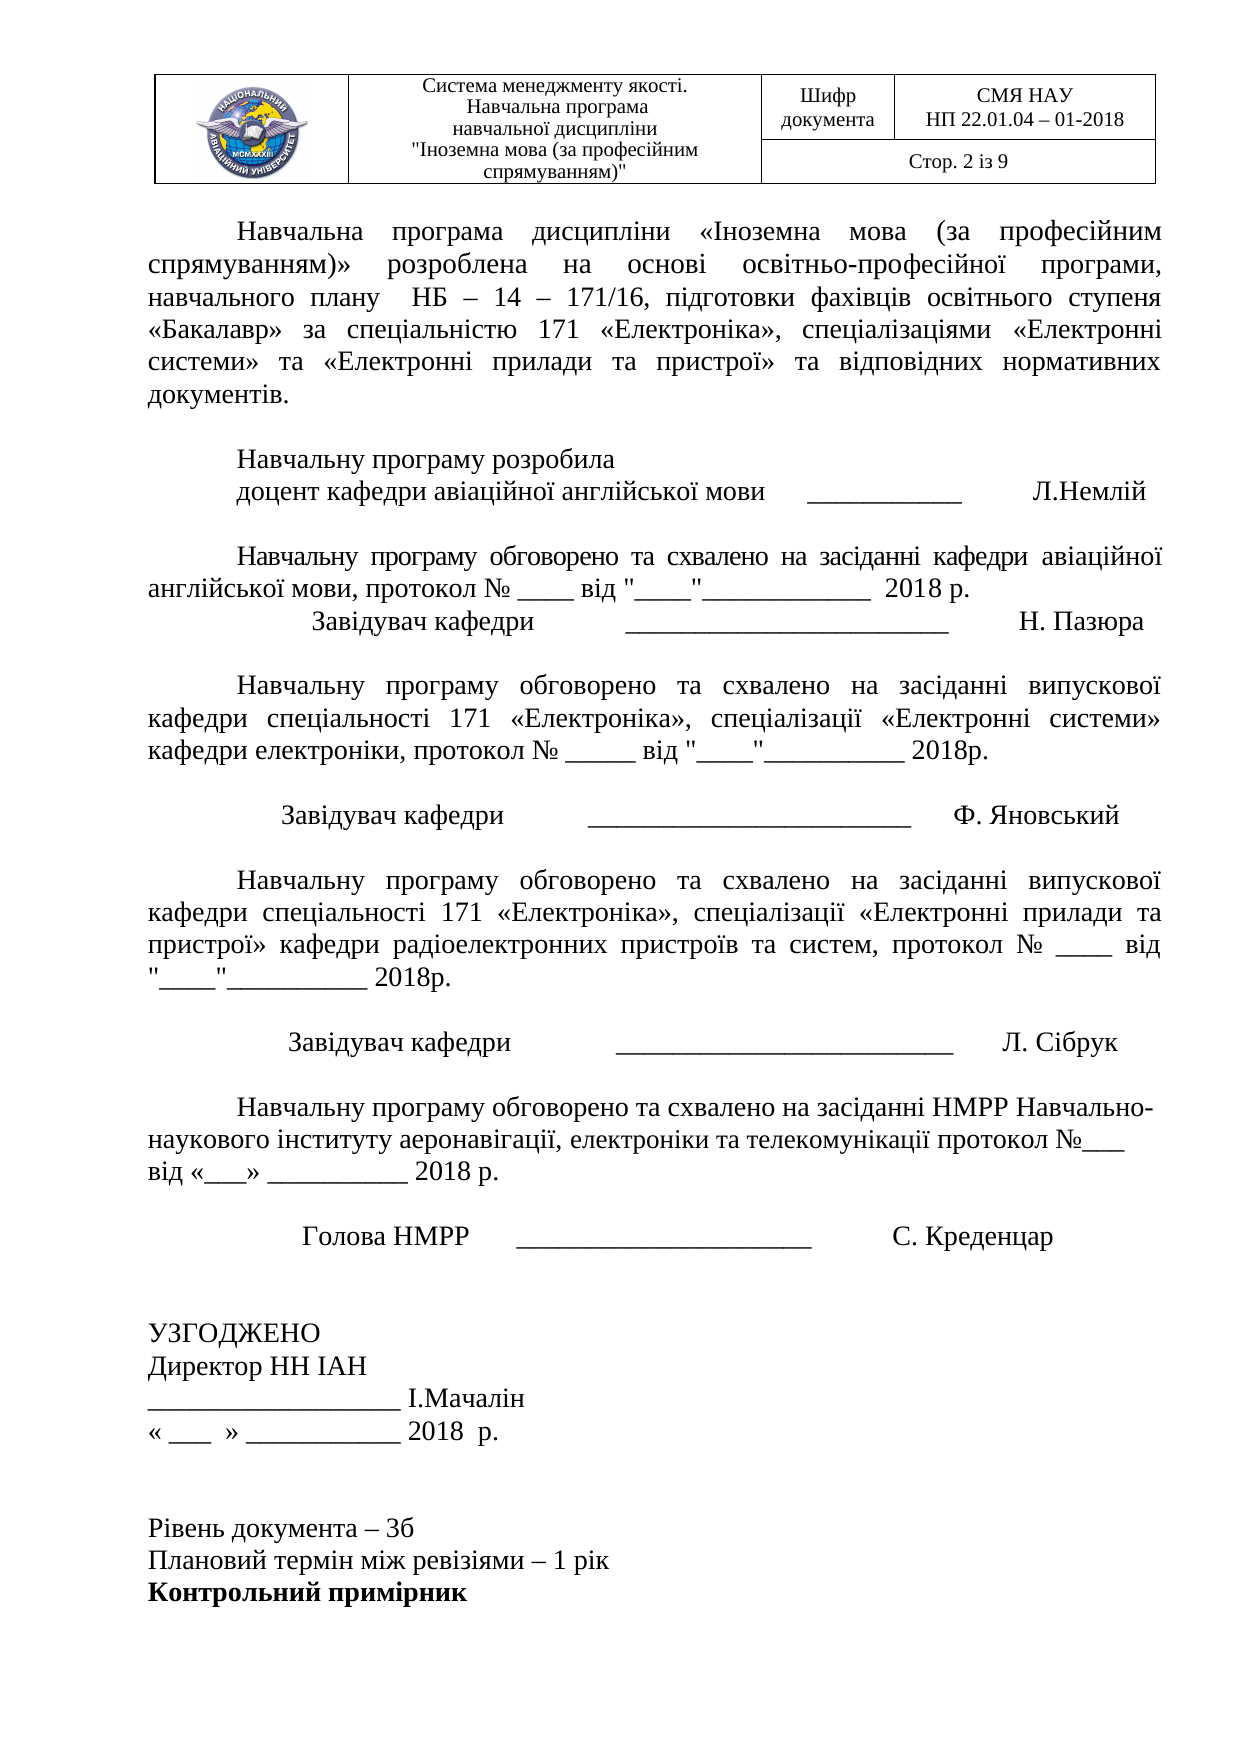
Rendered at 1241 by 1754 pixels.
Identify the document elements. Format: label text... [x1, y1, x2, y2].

text Навчальну програму розробила [148, 442, 1162, 474]
picture [196, 84, 308, 179]
text Директор НН ІАН [148, 1349, 1162, 1381]
text Навчальна програма дисципліни «Іноземна мова (за професійним спрямуванням)» розроблена на основі освітньо-професійної програми, навчального плану НБ – 14 – 171/16, підготовки фахівців освітнього ступеня «Бакалавр» за спеціальністю 171 «Електроніка», спеціалізаціями «Електронні системи» та «Електронні прилади та пристрої» та відповідних нормативних документів. [148, 213, 1162, 409]
text __________________ І.Мачалін [148, 1381, 1162, 1413]
text Навчальну програму обговорено та схвалено на засіданні випускової кафедри спеціальності 171 «Електроніка», спеціалізації «Електронні прилади та пристрої» кафедри радіоелектронних пристроїв та систем, протокол № ____ від "____"__________ 2018р. [148, 863, 1162, 992]
text Плановий термін між ревізіями – 1 рік [148, 1543, 1162, 1576]
text Навчальну програму обговорено та схвалено на засіданні випускової кафедри спеціальності 171 «Електроніка», спеціалізації «Електронні системи» кафедри електроніки, протокол № _____ від "____"__________ 2018р. [148, 668, 1162, 766]
text Навчальну програму обговорено та схвалено на засіданні кафедри авіаційної англійської мови, протокол № ____ від "____"____________ 2018 р. [148, 539, 1162, 604]
text Контрольний примірник [148, 1576, 1162, 1608]
text доцент кафедри авіаційної англійської мови ___________ Л.Немлій [148, 474, 1162, 506]
text Завідувач кафедри ________________________ Л. Сібрук [185, 1025, 1162, 1057]
text Завідувач кафедри _______________________ Ф. Яновський [185, 798, 1162, 830]
text Навчальну програму обговорено та схвалено на засіданні НМРР Навчально-наукового інституту аеронавігації, електроніки та телекомунікації протокол №___ від «___» __________ 2018 р. [148, 1089, 1162, 1187]
text Рівень документа – 3б [148, 1511, 1162, 1543]
text « ___ » ___________ 2018 р. [148, 1413, 1162, 1446]
text Голова НМРР _____________________ С. Креденцар [148, 1219, 1162, 1252]
text Завідувач кафедри _______________________ Н. Пазюра [223, 604, 1162, 636]
text УЗГОДЖЕНО [148, 1316, 1162, 1349]
